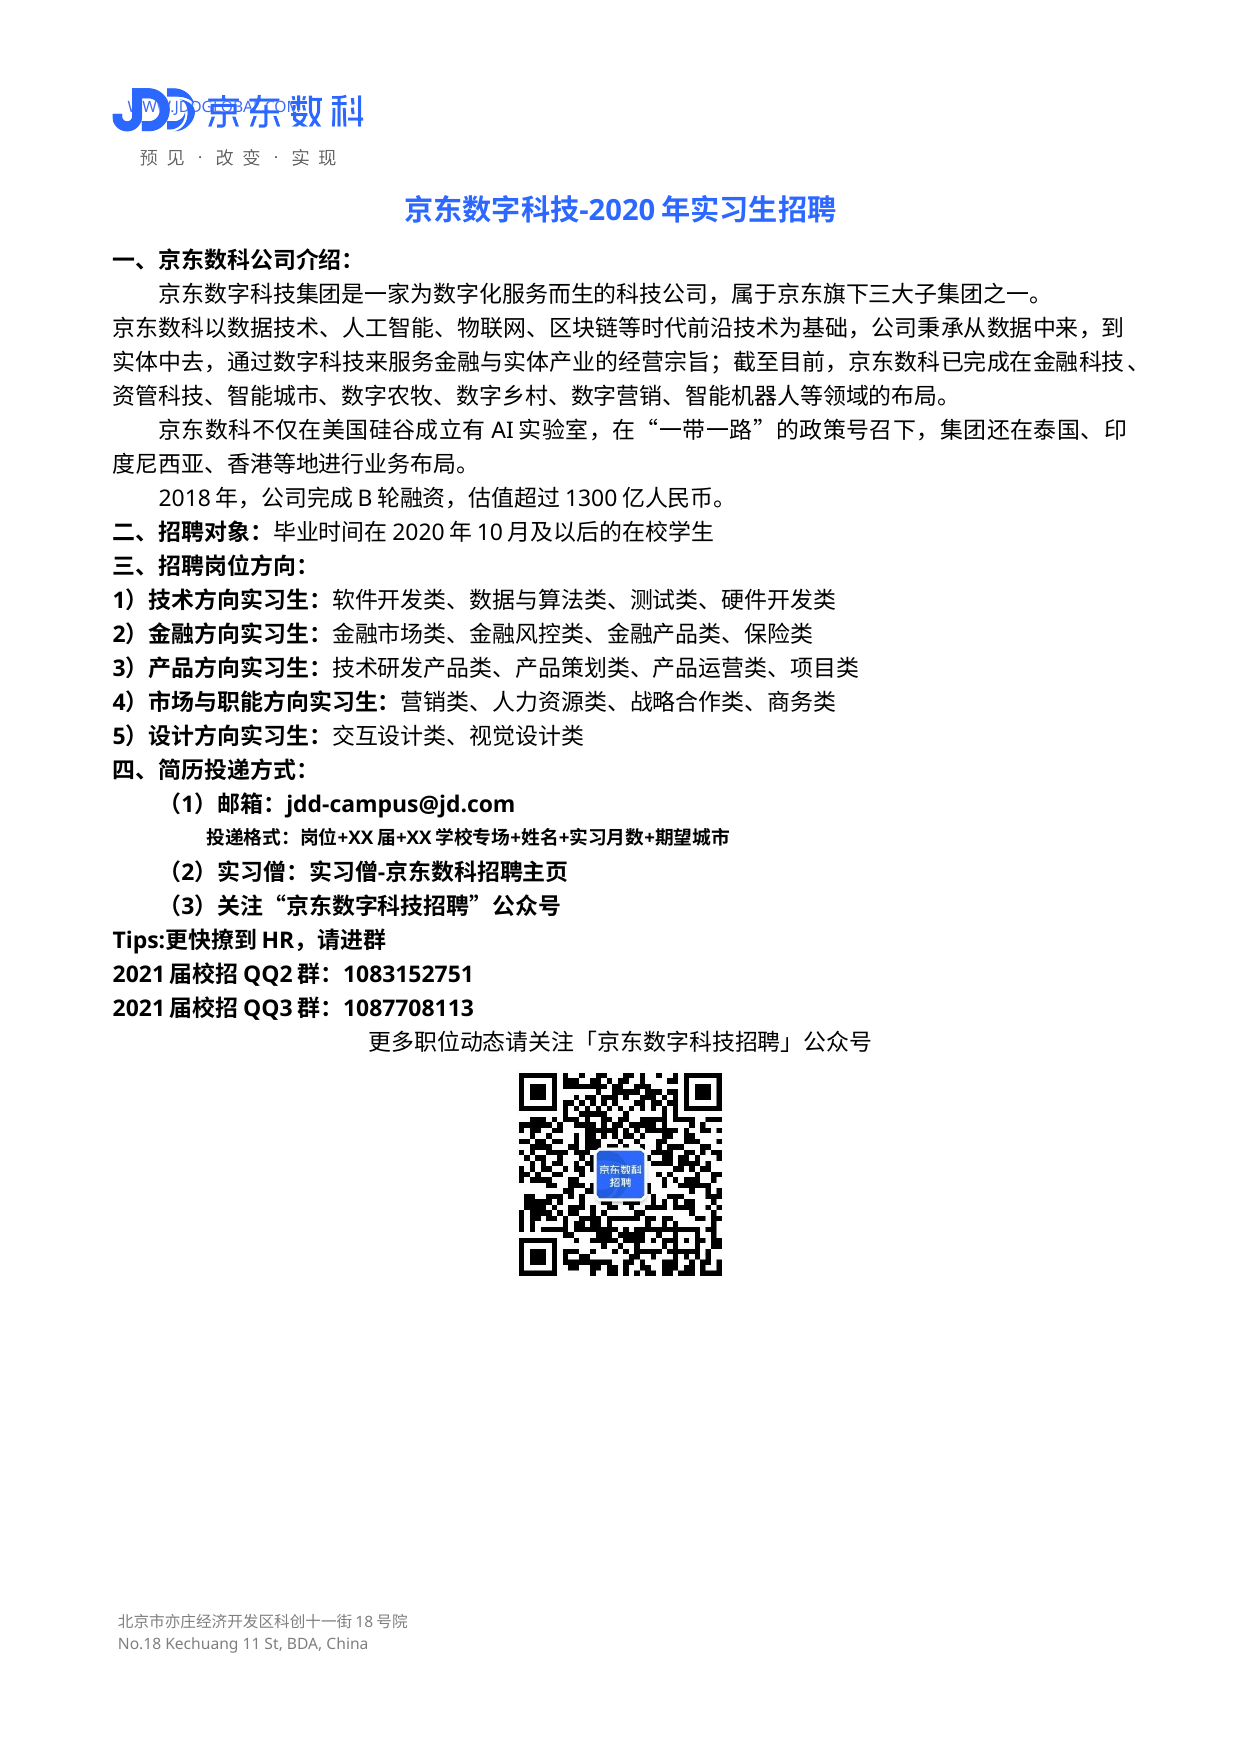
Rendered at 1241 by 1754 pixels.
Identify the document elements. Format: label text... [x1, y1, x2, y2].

picture [112, 88, 364, 166]
text Tips:更快撩到HR，请进群 [112, 921, 1128, 955]
picture [502, 1057, 738, 1292]
text 5）设计方向实习生：交互设计类、视觉设计类 [112, 717, 1128, 751]
text 更多职位动态请关注「京东数字科技招聘」公众号 [112, 1023, 1128, 1057]
text 二、招聘对象：毕业时间在2020年10月及以后的在校学生 [112, 514, 1128, 548]
text 1）技术方向实习生：软件开发类、数据与算法类、测试类、硬件开发类 [112, 582, 1128, 616]
text 4）市场与职能方向实习生：营销类、人力资源类、战略合作类、商务类 [112, 683, 1128, 717]
text 2018年，公司完成B轮融资，估值超过1300亿人民币。 [112, 480, 1128, 514]
text 3）产品方向实习生：技术研发产品类、产品策划类、产品运营类、项目类 [112, 649, 1128, 683]
text 四、简历投递方式： [112, 751, 1128, 785]
text 京东数字科技-2020年实习生招聘 [112, 174, 1128, 242]
text （2）实习僧：实习僧-京东数科招聘主页 [112, 853, 1128, 887]
text 2021届校招QQ3群：1087708113 [112, 989, 1128, 1023]
text 一、京东数科公司介绍： [112, 242, 1128, 276]
text （3）关注“京东数字科技招聘”公众号 [112, 887, 1128, 921]
text 京东数科不仅在美国硅谷成立有AI实验室，在“一带一路”的政策号召下，集团还在泰国、印度尼西亚、香港等地进行业务布局。 [112, 412, 1128, 480]
text 三、招聘岗位方向： [112, 548, 1128, 582]
text 京东数科以数据技术、人工智能、物联网、区块链等时代前沿技术为基础，公司秉承从数据中来，到实体中去，通过数字科技来服务金融与实体产业的经营宗旨；截至目前，京东数科已完成在金融科技、资管科技、智能城市、数字农牧、数字乡村、数字营销、智能机器人等领域的布局。 [112, 310, 1128, 412]
text 投递格式：岗位+XX届+XX学校专场+姓名+实习月数+期望城市 [112, 819, 1128, 853]
text （1）邮箱：jdd-campus@jd.com [112, 785, 1128, 819]
text 2021届校招QQ2群：1083152751 [112, 955, 1128, 989]
text 2）金融方向实习生：金融市场类、金融风控类、金融产品类、保险类 [112, 616, 1128, 649]
text 京东数字科技集团是一家为数字化服务而生的科技公司，属于京东旗下三大子集团之一。 [112, 276, 1128, 310]
